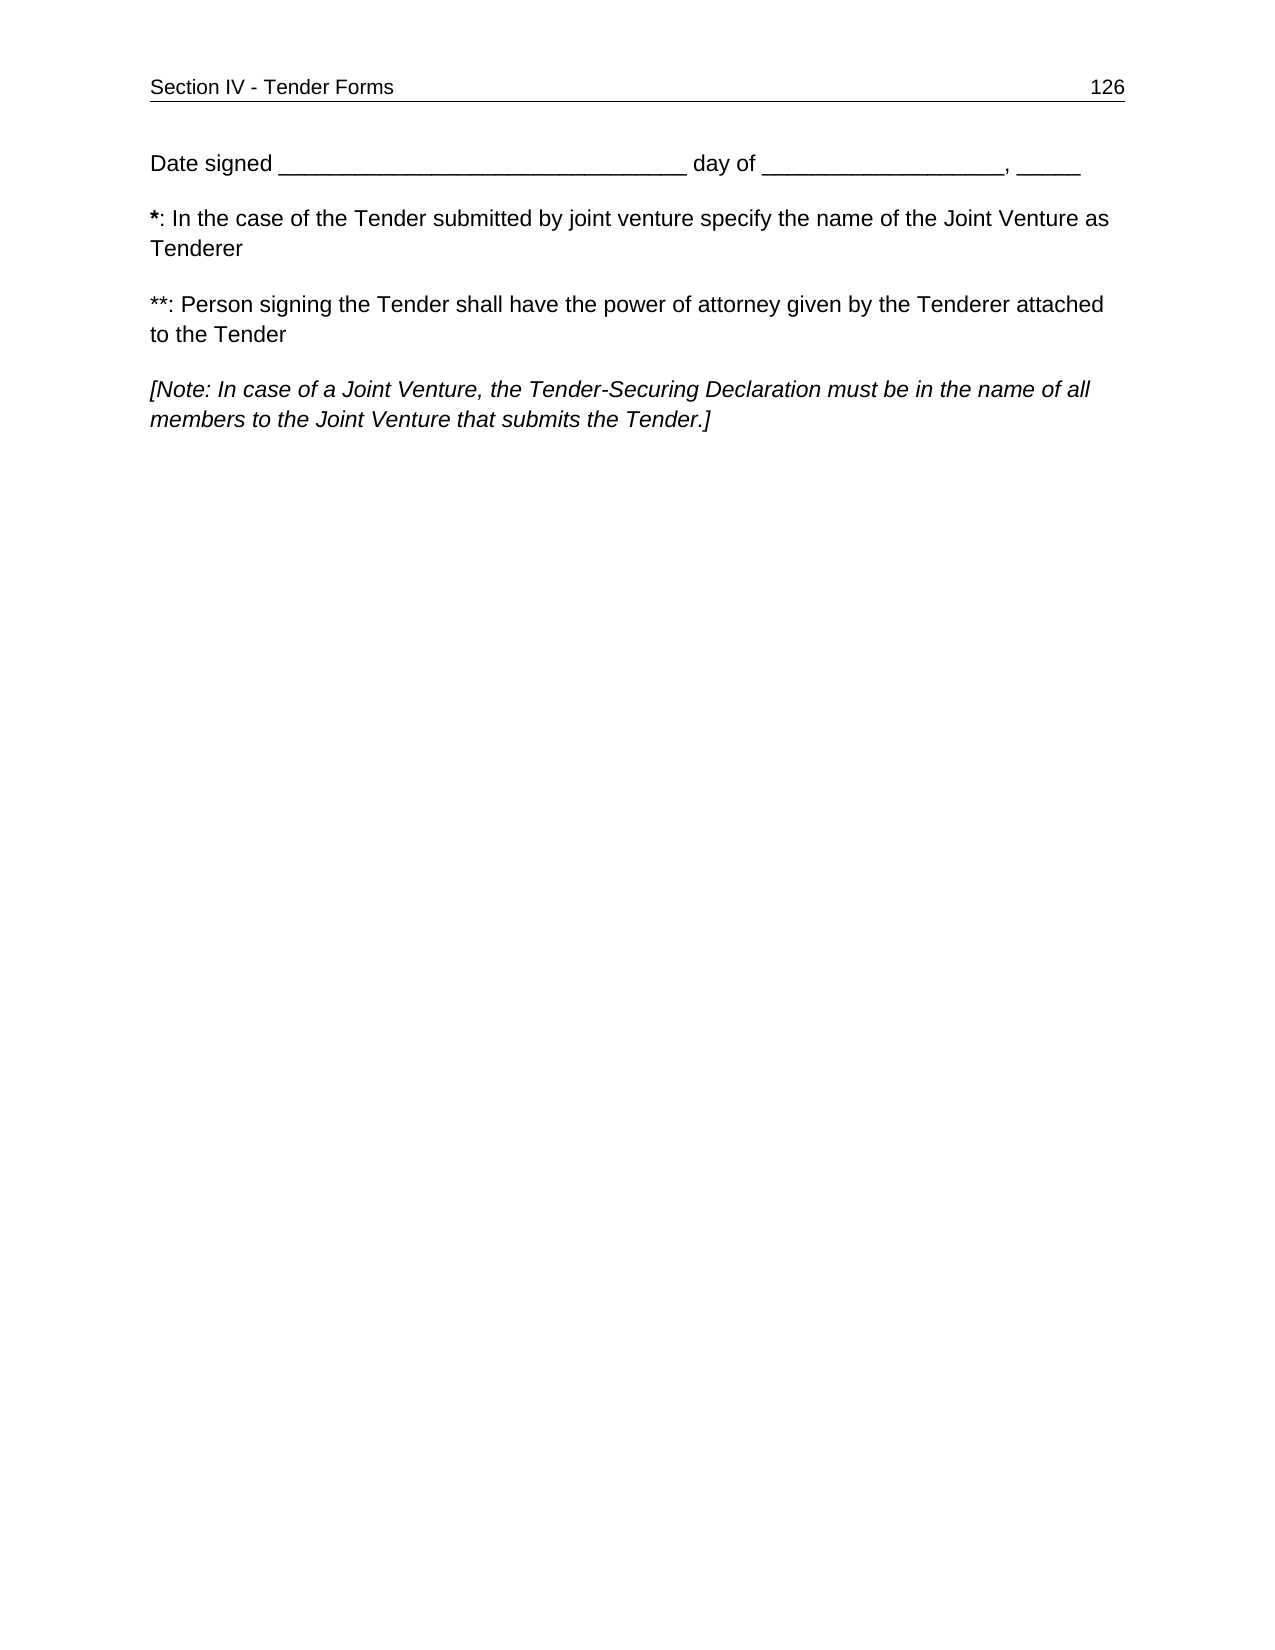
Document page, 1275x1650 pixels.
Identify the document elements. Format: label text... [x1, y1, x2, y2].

text *: In the case of the Tender submitted by joint venture specify the name of the Joint Venture as Tenderer [150, 205, 1125, 262]
text [Note: In case of a Joint Venture, the Tender-Securing Declaration must be in the name of all members to the Joint Venture that submits the Tender.] [150, 376, 1125, 433]
text Date signed ________________________________ day of ___________________, _____ [150, 150, 1125, 176]
text **: Person signing the Tender shall have the power of attorney given by the Tenderer attached to the Tender [150, 291, 1125, 347]
